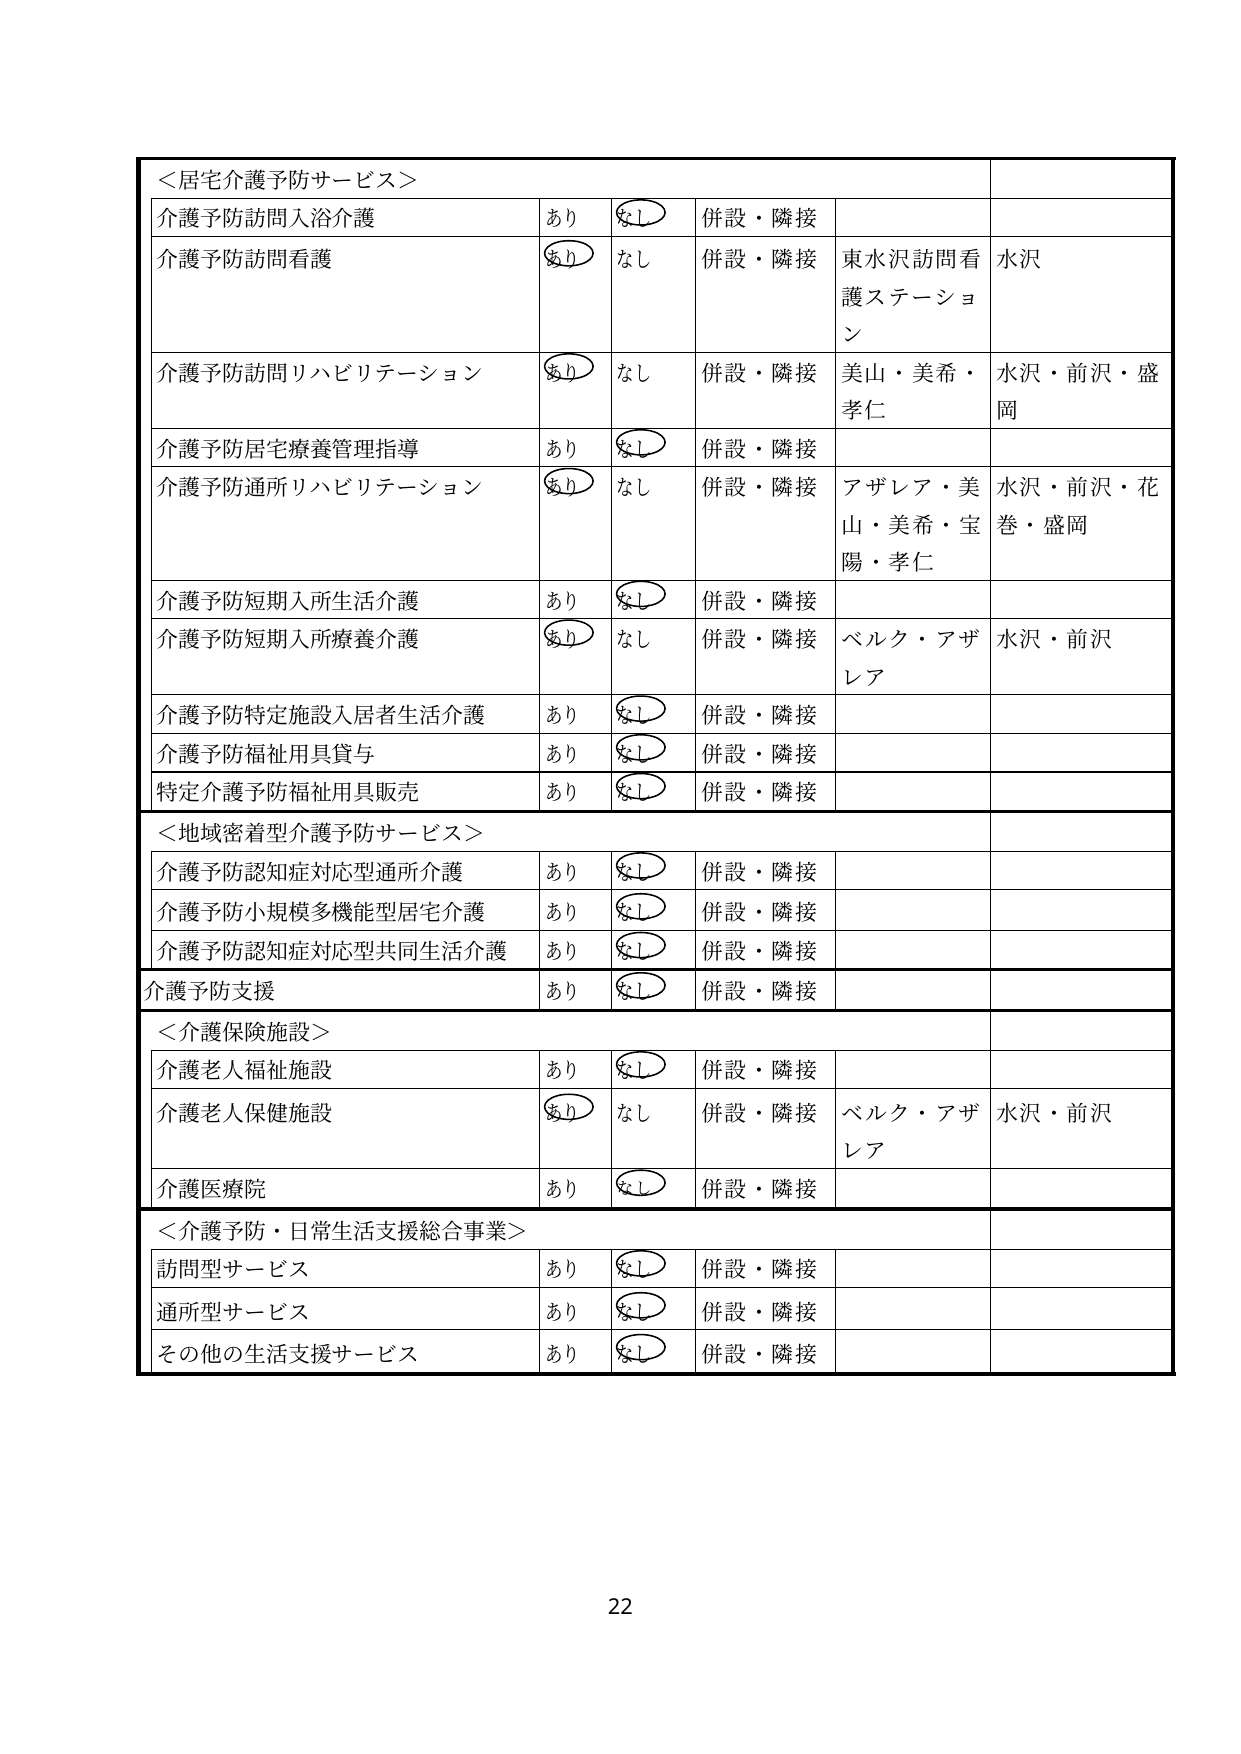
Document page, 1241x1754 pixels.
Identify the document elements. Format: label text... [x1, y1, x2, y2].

table_cell [836, 931, 990, 968]
table_cell [141, 1249, 151, 1371]
table_cell [836, 773, 990, 810]
table_cell なし [612, 1288, 695, 1329]
table_cell なし [612, 1250, 695, 1287]
table_cell [836, 890, 990, 930]
table_cell [836, 1330, 990, 1371]
table_cell ＜介護予防・日常生活支援総合事業＞ [151, 1211, 990, 1248]
table_cell [991, 1330, 1171, 1371]
table_cell なし [612, 581, 695, 618]
table_cell 介護予防通所リハビリテーション [152, 467, 539, 580]
table_cell 介護予防小規模多機能型居宅介護 [152, 890, 539, 930]
table_cell あり [540, 237, 611, 352]
table_cell ベルク・アザレア [836, 619, 990, 694]
table_cell なし [612, 931, 695, 968]
table_cell あり [540, 581, 611, 618]
table_cell なし [612, 971, 695, 1009]
table_cell 併設・隣接 [696, 1250, 835, 1287]
table_cell [836, 429, 990, 466]
table_cell 介護予防支援 [141, 971, 539, 1009]
table_cell 介護予防認知症対応型共同生活介護 [152, 931, 539, 968]
table_cell あり [540, 619, 611, 694]
table_cell [991, 890, 1171, 930]
table_cell あり [540, 429, 611, 466]
table_cell 水沢・前沢 [991, 1089, 1171, 1168]
table_cell 水沢・前沢・花巻・盛岡 [991, 467, 1171, 580]
table_cell ベルク・アザレア [836, 1089, 990, 1168]
table_cell 併設・隣接 [696, 619, 835, 694]
table_cell あり [540, 773, 611, 810]
table_cell [836, 852, 990, 889]
table_cell なし [612, 1089, 695, 1168]
table_cell 併設・隣接 [696, 1051, 835, 1088]
table_cell なし [612, 1051, 695, 1088]
table_cell 併設・隣接 [696, 695, 835, 733]
table_cell 介護予防居宅療養管理指導 [152, 429, 539, 466]
table_cell [836, 734, 990, 771]
table_cell 併設・隣接 [696, 931, 835, 968]
table_cell あり [540, 1330, 611, 1371]
table_cell [836, 1169, 990, 1206]
table_cell [836, 1288, 990, 1329]
table_cell 水沢 [991, 237, 1171, 352]
table_cell [991, 429, 1171, 466]
table_cell なし [612, 890, 695, 930]
table_cell ＜地域密着型介護予防サービス＞ [151, 813, 990, 851]
table_cell [991, 971, 1171, 1009]
table_cell 併設・隣接 [696, 852, 835, 889]
table_cell [991, 734, 1171, 771]
table_cell なし [612, 467, 695, 580]
table_cell [991, 1051, 1171, 1088]
table_cell なし [612, 852, 695, 889]
table_cell [836, 1051, 990, 1088]
table_cell 水沢・前沢・盛岡 [991, 353, 1171, 428]
table_cell 介護老人福祉施設 [152, 1051, 539, 1088]
table_cell 併設・隣接 [696, 353, 835, 428]
table_cell なし [612, 353, 695, 428]
table_cell 介護予防短期入所療養介護 [152, 619, 539, 694]
table_cell 併設・隣接 [696, 890, 835, 930]
table_cell あり [540, 890, 611, 930]
table_cell [991, 199, 1171, 236]
table_cell アザレア・美山・美希・宝陽・孝仁 [836, 467, 990, 580]
table_cell あり [540, 971, 611, 1009]
table_cell 介護予防訪問看護 [152, 237, 539, 352]
table_cell あり [540, 734, 611, 771]
table_cell 併設・隣接 [696, 1169, 835, 1206]
table_cell あり [540, 852, 611, 889]
table_cell 東水沢訪問看護ステーション [836, 237, 990, 352]
table_cell [991, 1169, 1171, 1206]
table_cell [991, 931, 1171, 968]
table_cell あり [540, 931, 611, 968]
table_cell [836, 1250, 990, 1287]
table_cell なし [612, 429, 695, 466]
table_cell 通所型サービス [152, 1288, 539, 1329]
table_cell なし [612, 773, 695, 810]
table_cell [991, 1012, 1171, 1049]
table_cell 水沢・前沢 [991, 619, 1171, 694]
table_cell [836, 695, 990, 733]
table_cell 併設・隣接 [696, 467, 835, 580]
table_cell あり [540, 1288, 611, 1329]
table_cell あり [540, 1089, 611, 1168]
table_cell [991, 695, 1171, 733]
table_cell [991, 773, 1171, 810]
table_cell [991, 160, 1171, 197]
table_cell 併設・隣接 [696, 581, 835, 618]
table_cell その他の生活支援サービス [152, 1330, 539, 1371]
table_cell [141, 1211, 151, 1248]
table_cell 美山・美希・孝仁 [836, 353, 990, 428]
table_cell 介護予防認知症対応型通所介護 [152, 852, 539, 889]
table_cell 介護予防訪問入浴介護 [152, 199, 539, 236]
table_cell なし [612, 695, 695, 733]
table_cell [836, 581, 990, 618]
table_cell ＜居宅介護予防サービス＞ [151, 160, 990, 197]
table_cell [991, 852, 1171, 889]
table_cell なし [612, 1330, 695, 1371]
table_cell 介護予防短期入所生活介護 [152, 581, 539, 618]
table_cell [991, 581, 1171, 618]
table_cell [141, 1050, 151, 1206]
table_cell [141, 851, 151, 968]
table_cell 併設・隣接 [696, 1330, 835, 1371]
table_cell [991, 813, 1171, 851]
table_cell 併設・隣接 [696, 429, 835, 466]
table_cell 併設・隣接 [696, 237, 835, 352]
table_cell [991, 1211, 1171, 1248]
table_cell ＜介護保険施設＞ [151, 1012, 990, 1049]
table_cell 訪問型サービス [152, 1250, 539, 1287]
table_cell あり [540, 1051, 611, 1088]
table_cell [141, 198, 151, 810]
table_cell 併設・隣接 [696, 1089, 835, 1168]
table_cell [836, 971, 990, 1009]
table_cell 併設・隣接 [696, 199, 835, 236]
table_cell [141, 160, 151, 197]
table_cell なし [612, 734, 695, 771]
table_cell 介護医療院 [152, 1169, 539, 1206]
table_cell 特定介護予防福祉用具販売 [152, 773, 539, 810]
table_cell 介護老人保健施設 [152, 1089, 539, 1168]
table_cell なし [612, 1169, 695, 1206]
table_cell 併設・隣接 [696, 773, 835, 810]
table_cell あり [540, 199, 611, 236]
table_cell なし [612, 199, 695, 236]
table_cell 介護予防訪問リハビリテーション [152, 353, 539, 428]
table_cell 介護予防特定施設入居者生活介護 [152, 695, 539, 733]
table_cell [991, 1288, 1171, 1329]
table_cell あり [540, 1250, 611, 1287]
table_cell [991, 1250, 1171, 1287]
table_cell あり [540, 467, 611, 580]
table_cell 併設・隣接 [696, 971, 835, 1009]
table_cell 併設・隣接 [696, 734, 835, 771]
table_cell なし [612, 619, 695, 694]
table_cell あり [540, 353, 611, 428]
table_cell 併設・隣接 [696, 1288, 835, 1329]
table_cell [141, 1012, 151, 1049]
table_cell なし [612, 237, 695, 352]
table_cell [836, 199, 990, 236]
table_cell あり [540, 1169, 611, 1206]
table_cell [141, 813, 151, 851]
table_cell 介護予防福祉用具貸与 [152, 734, 539, 771]
table_cell あり [540, 695, 611, 733]
